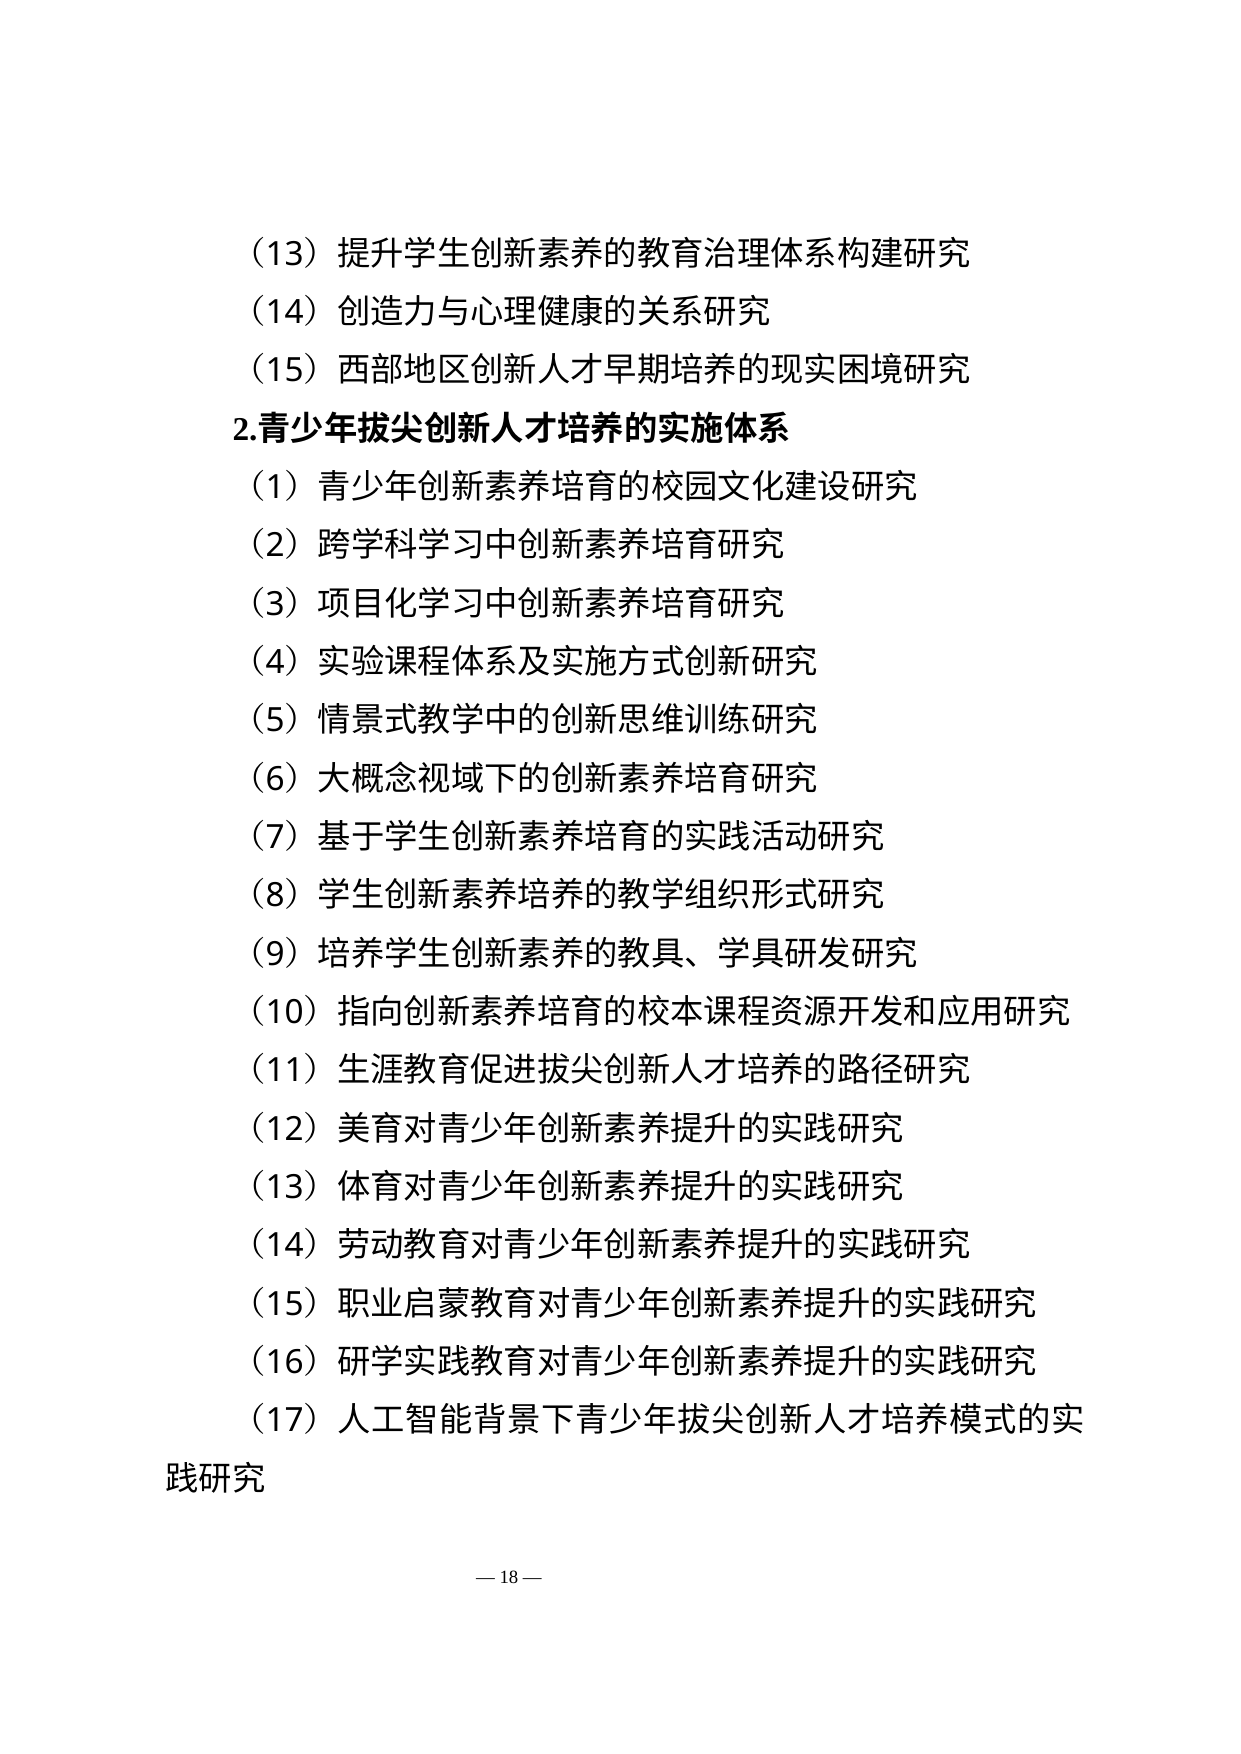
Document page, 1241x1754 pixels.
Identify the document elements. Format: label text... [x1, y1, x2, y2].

list 生涯教育促进拔尖创新人才培养的路径研究 [165, 1035, 1087, 1093]
list 西部地区创新人才早期培养的现实困境研究 [165, 335, 1087, 393]
list 研学实践教育对青少年创新素养提升的实践研究 [165, 1327, 1087, 1385]
list 学生创新素养培养的教学组织形式研究 [165, 860, 1087, 918]
list 劳动教育对青少年创新素养提升的实践研究 [165, 1210, 1087, 1268]
list 创造力与心理健康的关系研究 [165, 277, 1087, 335]
list 实验课程体系及实施方式创新研究 [165, 627, 1087, 685]
list 指向创新素养培育的校本课程资源开发和应用研究 [165, 977, 1087, 1035]
list 提升学生创新素养的教育治理体系构建研究 [165, 218, 1087, 277]
list 职业启蒙教育对青少年创新素养提升的实践研究 [165, 1268, 1087, 1327]
list 美育对青少年创新素养提升的实践研究 [165, 1093, 1087, 1152]
list 体育对青少年创新素养提升的实践研究 [165, 1152, 1087, 1210]
list 项目化学习中创新素养培育研究 [165, 568, 1087, 627]
list 跨学科学习中创新素养培育研究 [165, 510, 1087, 568]
list 基于学生创新素养培育的实践活动研究 [165, 802, 1087, 860]
list 青少年创新素养培育的校园文化建设研究 [165, 452, 1087, 510]
list 大概念视域下的创新素养培育研究 [165, 743, 1087, 802]
list 2.青少年拔尖创新人才培养的实施体系 [165, 393, 1087, 452]
list 人工智能背景下青少年拔尖创新人才培养模式的实践研究 [165, 1385, 1087, 1502]
list 培养学生创新素养的教具、学具研发研究 [165, 918, 1087, 977]
list 情景式教学中的创新思维训练研究 [165, 685, 1087, 743]
